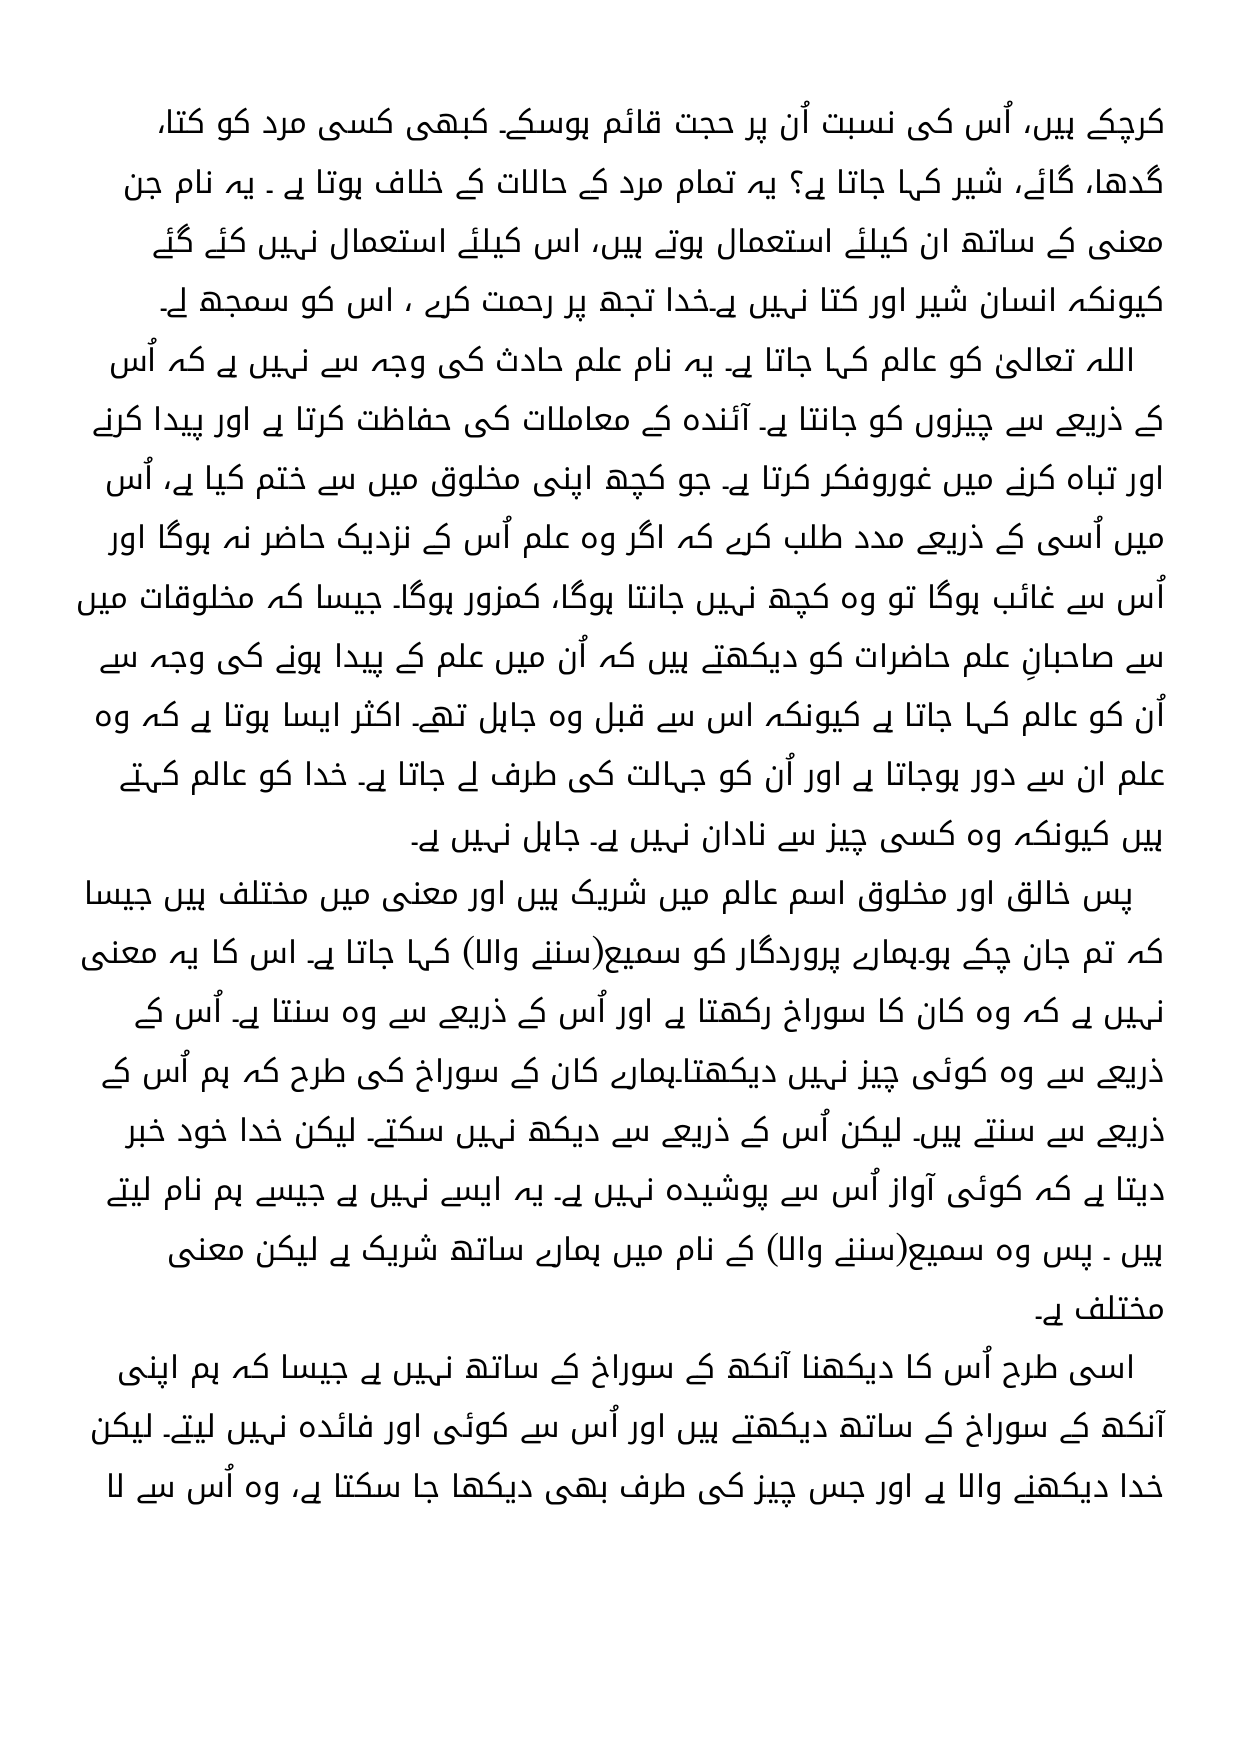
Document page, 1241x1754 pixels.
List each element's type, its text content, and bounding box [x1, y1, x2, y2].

text اللہ تعالیٰ کو عالم کہا جاتا ہے۔ یہ نام علم حادث کی وجہ سے نہیں ہے کہ اُس کے ذریعے سے چیزوں کو جانتا ہے۔ آئندہ کے معاملات کی حفاظت کرتا ہے اور پیدا کرنے اور تباہ کرنے میں غوروفکر کرتا ہے۔ جو کچھ اپنی مخلوق میں سے ختم کیا ہے، اُس میں اُسی کے ذریعے مدد طلب کرے کہ اگر وہ علم اُس کے نزدیک حاضر نہ ہوگا اور اُس سے غائب ہوگا تو وہ کچھ نہیں جانتا ہوگا، کمزور ہوگا۔ جیسا کہ مخلوقات میں سے صاحبانِ علم حاضرات کو دیکھتے ہیں کہ اُن میں علم کے پیدا ہونے کی وجہ سے اُن کو عالم کہا جاتا ہے کیونکہ اس سے قبل وہ جاہل تھے۔ اکثر ایسا ہوتا ہے کہ وہ علم ان سے دور ہوجاتا ہے اور اُن کو جہالت کی طرف لے جاتا ہے۔ خدا کو عالم کہتے ہیں کیونکہ وہ کسی چیز سے نادان نہیں ہے۔ جاہل نہیں ہے۔ [75, 331, 1165, 864]
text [75, 1338, 1165, 1516]
text پس خالق اور مخلوق اسم عالم میں شریک ہیں اور معنی میں مختلف ہیں جیسا کہ تم جان چکے ہو۔ہمارے پروردگار کو سمیع(سننے والا) کہا جاتا ہے۔ اس کا یہ معنی نہیں ہے کہ وہ کان کا سوراخ رکھتا ہے اور اُس کے ذریعے سے وہ سنتا ہے۔ اُس کے ذریعے سے وہ کوئی چیز نہیں دیکھتا۔ہمارے کان کے سوراخ کی طرح کہ ہم اُس کے ذریعے سے سنتے ہیں۔ لیکن اُس کے ذریعے سے دیکھ نہیں سکتے۔ لیکن خدا خود خبر دیتا ہے کہ کوئی آواز اُس سے پوشیدہ نہیں ہے۔ یہ ایسے نہیں ہے جیسے ہم نام لیتے ہیں ۔ پس وہ سمیع(سننے والا) کے نام میں ہمارے ساتھ شریک ہے لیکن معنی مختلف ہے۔ [75, 864, 1165, 1338]
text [75, 94, 1165, 331]
